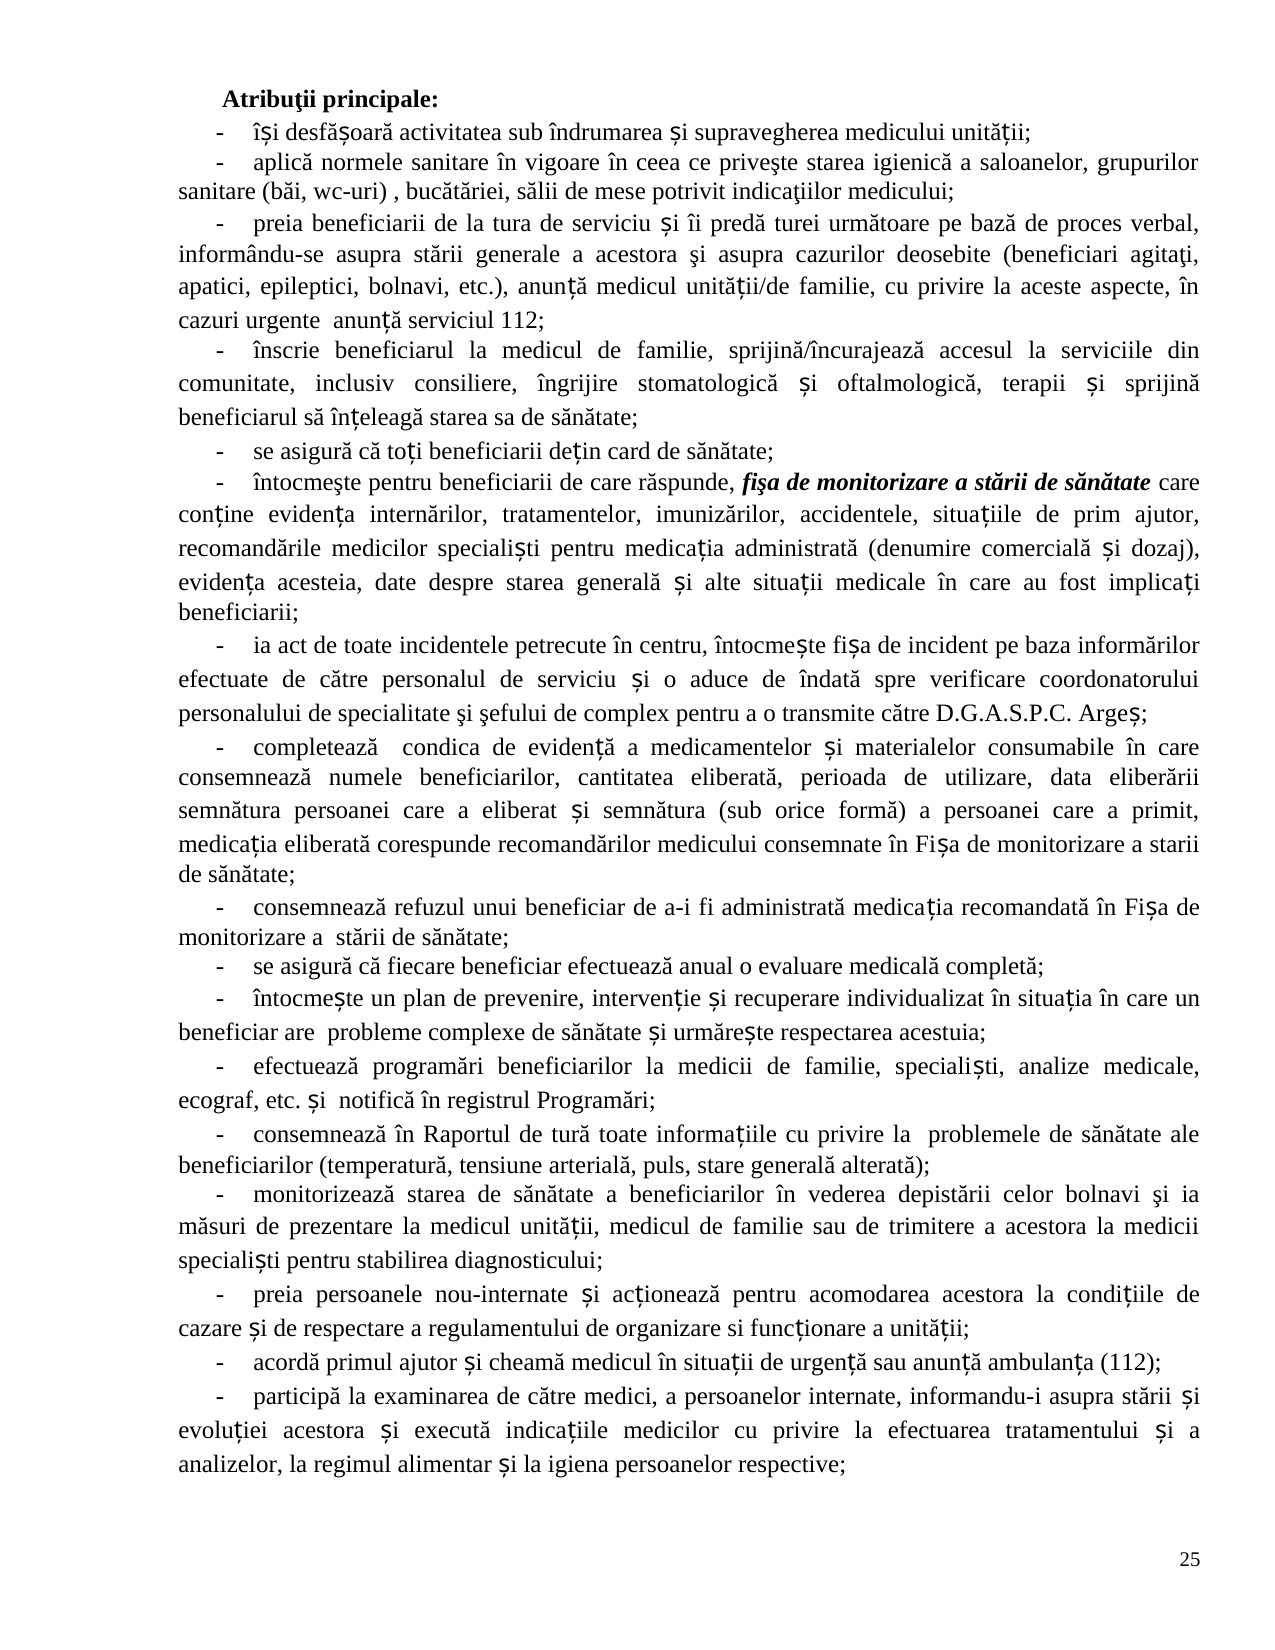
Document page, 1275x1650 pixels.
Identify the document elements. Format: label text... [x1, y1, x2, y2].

list se asigură că fiecare beneficiar efectuează anual o evaluare medicală completă; [178, 951, 1200, 980]
list întocmește un plan de prevenire, intervenție și recuperare individualizat în situația în care un beneficiar are probleme complexe de sănătate și urmărește respectarea acestuia; [178, 980, 1200, 1048]
list aplică normele sanitare în vigoare în ceea ce priveşte starea igienică a saloanelor, grupurilor sanitare (băi, wc-uri) , bucătăriei, sălii de mese potrivit indicaţiilor medicului; [178, 147, 1200, 205]
list consemnează refuzul unui beneficiar de a-i fi administrată medicația recomandată în Fișa de monitorizare a stării de sănătate; [178, 888, 1200, 951]
list își desfășoară activitatea sub îndrumarea și supravegherea medicului unității; [178, 113, 1200, 147]
list completează condica de evidență a medicamentelor și materialelor consumabile în care consemnează numele beneficiarilor, cantitatea eliberată, perioada de utilizare, data eliberării semnătura persoanei care a eliberat și semnătura (sub orice formă) a persoanei care a primit, medicația eliberată corespunde recomandărilor medicului consemnate în Fișa de monitorizare a starii de sănătate; [178, 728, 1200, 888]
list ia act de toate incidentele petrecute în centru, întocmește fișa de incident pe baza informărilor efectuate de către personalul de serviciu și o aduce de îndată spre verificare coordonatorului personalului de specialitate şi şefului de complex pentru a o transmite către D.G.A.S.P.C. Argeș; [178, 626, 1200, 728]
list se asigură că toți beneficiarii dețin card de sănătate; [178, 432, 1200, 467]
text Atribuţii principale: [178, 84, 1200, 113]
list participă la examinarea de către medici, a persoanelor internate, informandu-i asupra stării și evoluției acestora și execută indicațiile medicilor cu privire la efectuarea tratamentului și a analizelor, la regimul alimentar și la igiena persoanelor respective; [178, 1378, 1200, 1480]
list efectuează programări beneficiarilor la medicii de familie, specialiști, analize medicale, ecograf, etc. și notifică în registrul Programări; [178, 1048, 1200, 1116]
list înscrie beneficiarul la medicul de familie, sprijină/încurajează accesul la serviciile din comunitate, inclusiv consiliere, îngrijire stomatologică și oftalmologică, terapii și sprijină beneficiarul să înțeleagă starea sa de sănătate; [178, 336, 1200, 432]
list consemnează în Raportul de tură toate informațiile cu privire la problemele de sănătate ale beneficiarilor (temperatură, tensiune arterială, puls, stare generală alterată); [178, 1116, 1200, 1179]
list preia persoanele nou-internate și acționează pentru acomodarea acestora la condițiile de cazare și de respectare a regulamentului de organizare si funcționare a unității; [178, 1276, 1200, 1344]
list preia beneficiarii de la tura de serviciu și îi predă turei următoare pe bază de proces verbal, informându-se asupra stării generale a acestora şi asupra cazurilor deosebite (beneficiari agitaţi, apatici, epileptici, bolnavi, etc.), anunță medicul unității/de familie, cu privire la aceste aspecte, în cazuri urgente anunță serviciul 112; [178, 205, 1200, 336]
list acordă primul ajutor și cheamă medicul în situații de urgență sau anunță ambulanța (112); [178, 1344, 1200, 1378]
list întocmeşte pentru beneficiarii de care răspunde, fişa de monitorizare a stării de sănătate care conține evidența internărilor, tratamentelor, imunizărilor, accidentele, situațiile de prim ajutor, recomandările medicilor specialiști pentru medicația administrată (denumire comercială și dozaj), evidența acesteia, date despre starea generală și alte situații medicale în care au fost implicați beneficiarii; [178, 467, 1200, 626]
list monitorizează starea de sănătate a beneficiarilor în vederea depistării celor bolnavi şi ia măsuri de prezentare la medicul unității, medicul de familie sau de trimitere a acestora la medicii specialiști pentru stabilirea diagnosticului; [178, 1179, 1200, 1276]
